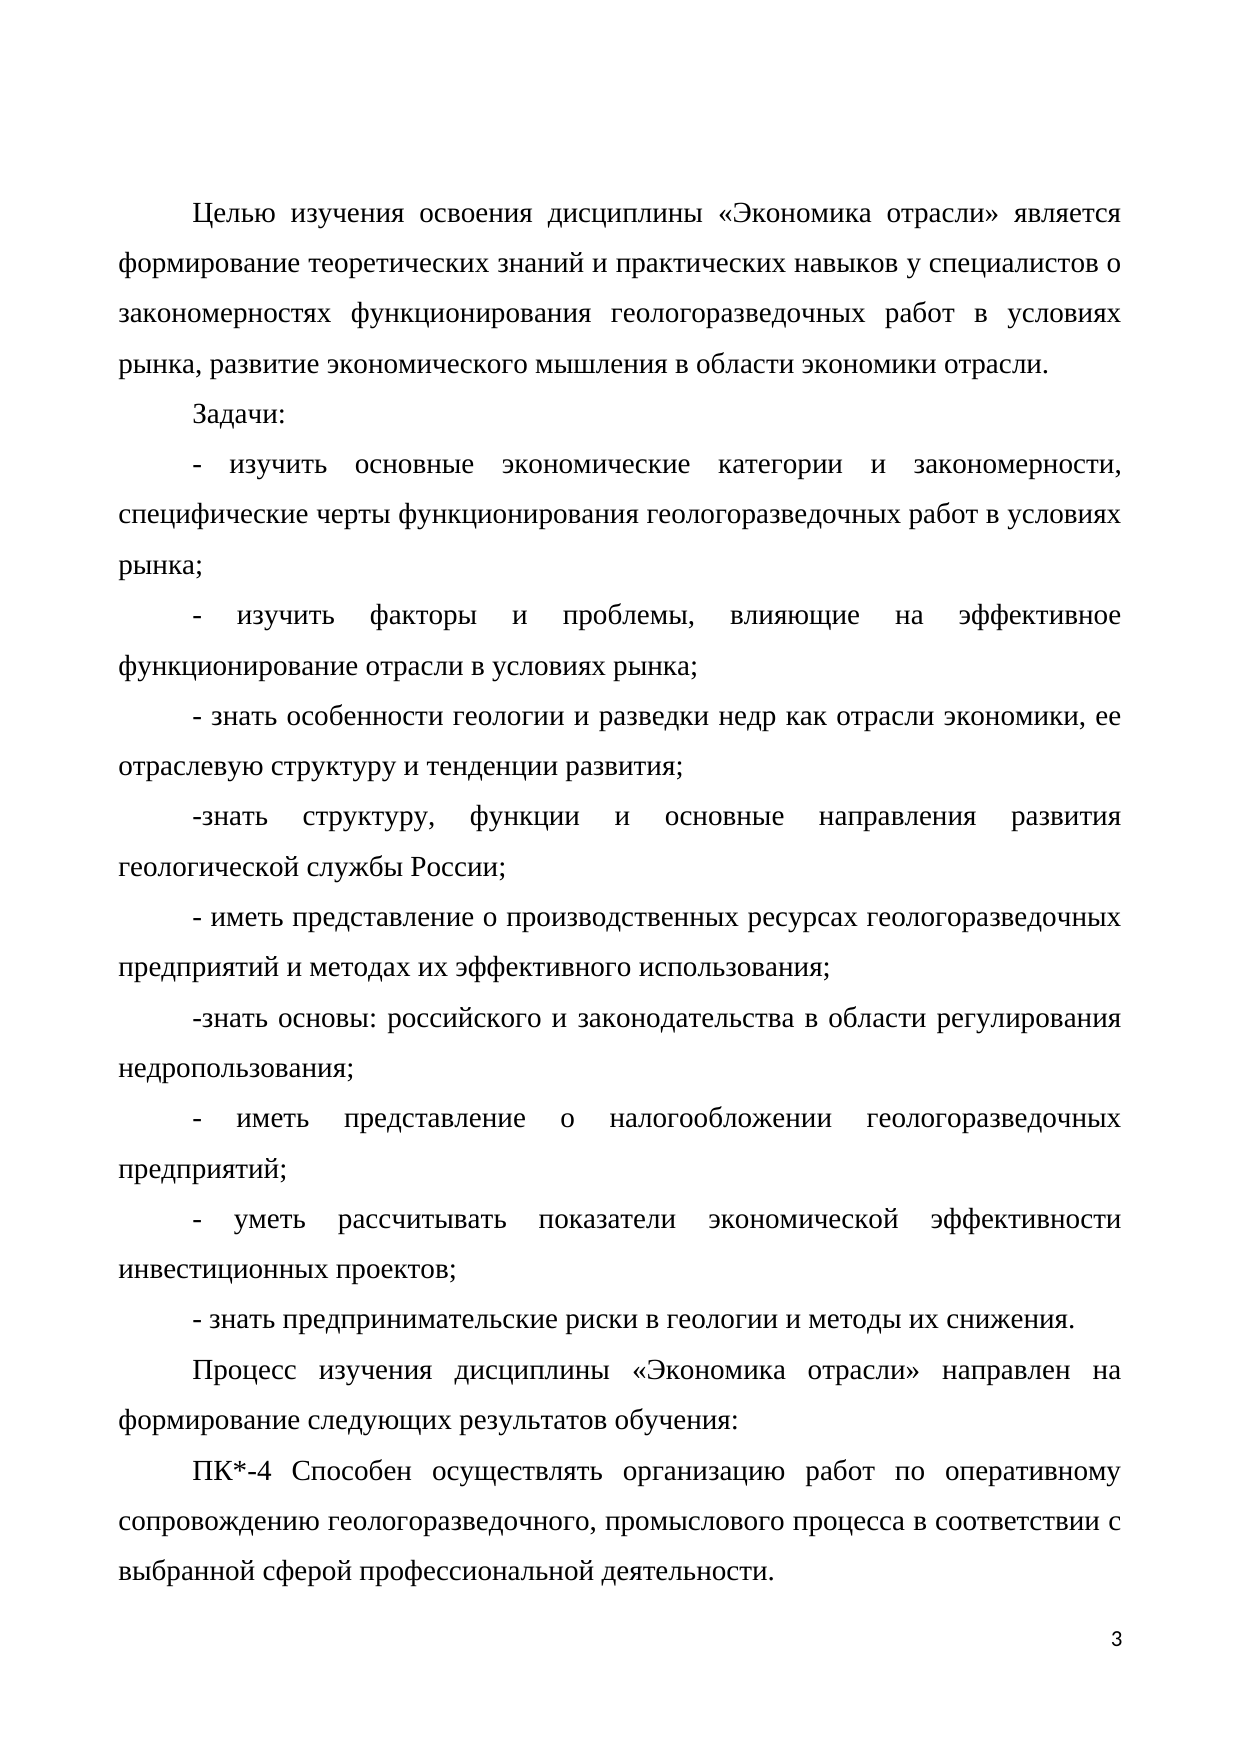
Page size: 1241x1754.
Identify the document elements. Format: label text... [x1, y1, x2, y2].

text - знать особенности геологии и разведки недр как отрасли экономики, ее отраслевую структуру и тенденции развития; [118, 698, 1122, 782]
text - иметь представление о налогообложении геологоразведочных предприятий; [118, 1100, 1122, 1184]
text Процесс изучения дисциплины «Экономика отрасли» направлен на формирование следующих результатов обучения: [118, 1352, 1122, 1436]
text - уметь рассчитывать показатели экономической эффективности инвестиционных проектов; [118, 1201, 1122, 1285]
text - изучить факторы и проблемы, влияющие на эффективное функционирование отрасли в условиях рынка; [118, 597, 1122, 681]
text -знать структуру, функции и основные направления развития геологической службы России; [118, 798, 1122, 882]
text - знать предпринимательские риски в геологии и методы их снижения. [118, 1302, 1122, 1335]
text - изучить основные экономические категории и закономерности, специфические черты функционирования геологоразведочных работ в условиях рынка; [118, 446, 1122, 581]
text -знать основы: российского и законодательства в области регулирования недропользования; [118, 1000, 1122, 1084]
text - иметь представление о производственных ресурсах геологоразведочных предприятий и методах их эффективного использования; [118, 899, 1122, 983]
text ПК*-4 Способен осуществлять организацию работ по оперативному сопровождению геологоразведочного, промыслового процесса в соответствии с выбранной сферой профессиональной деятельности. [118, 1453, 1122, 1587]
text Целью изучения освоения дисциплины «Экономика отрасли» является формирование теоретических знаний и практических навыков у специалистов о закономерностях функционирования геологоразведочных работ в условиях рынка, развитие экономического мышления в области экономики отрасли. [118, 195, 1122, 379]
text Задачи: [118, 396, 1122, 429]
